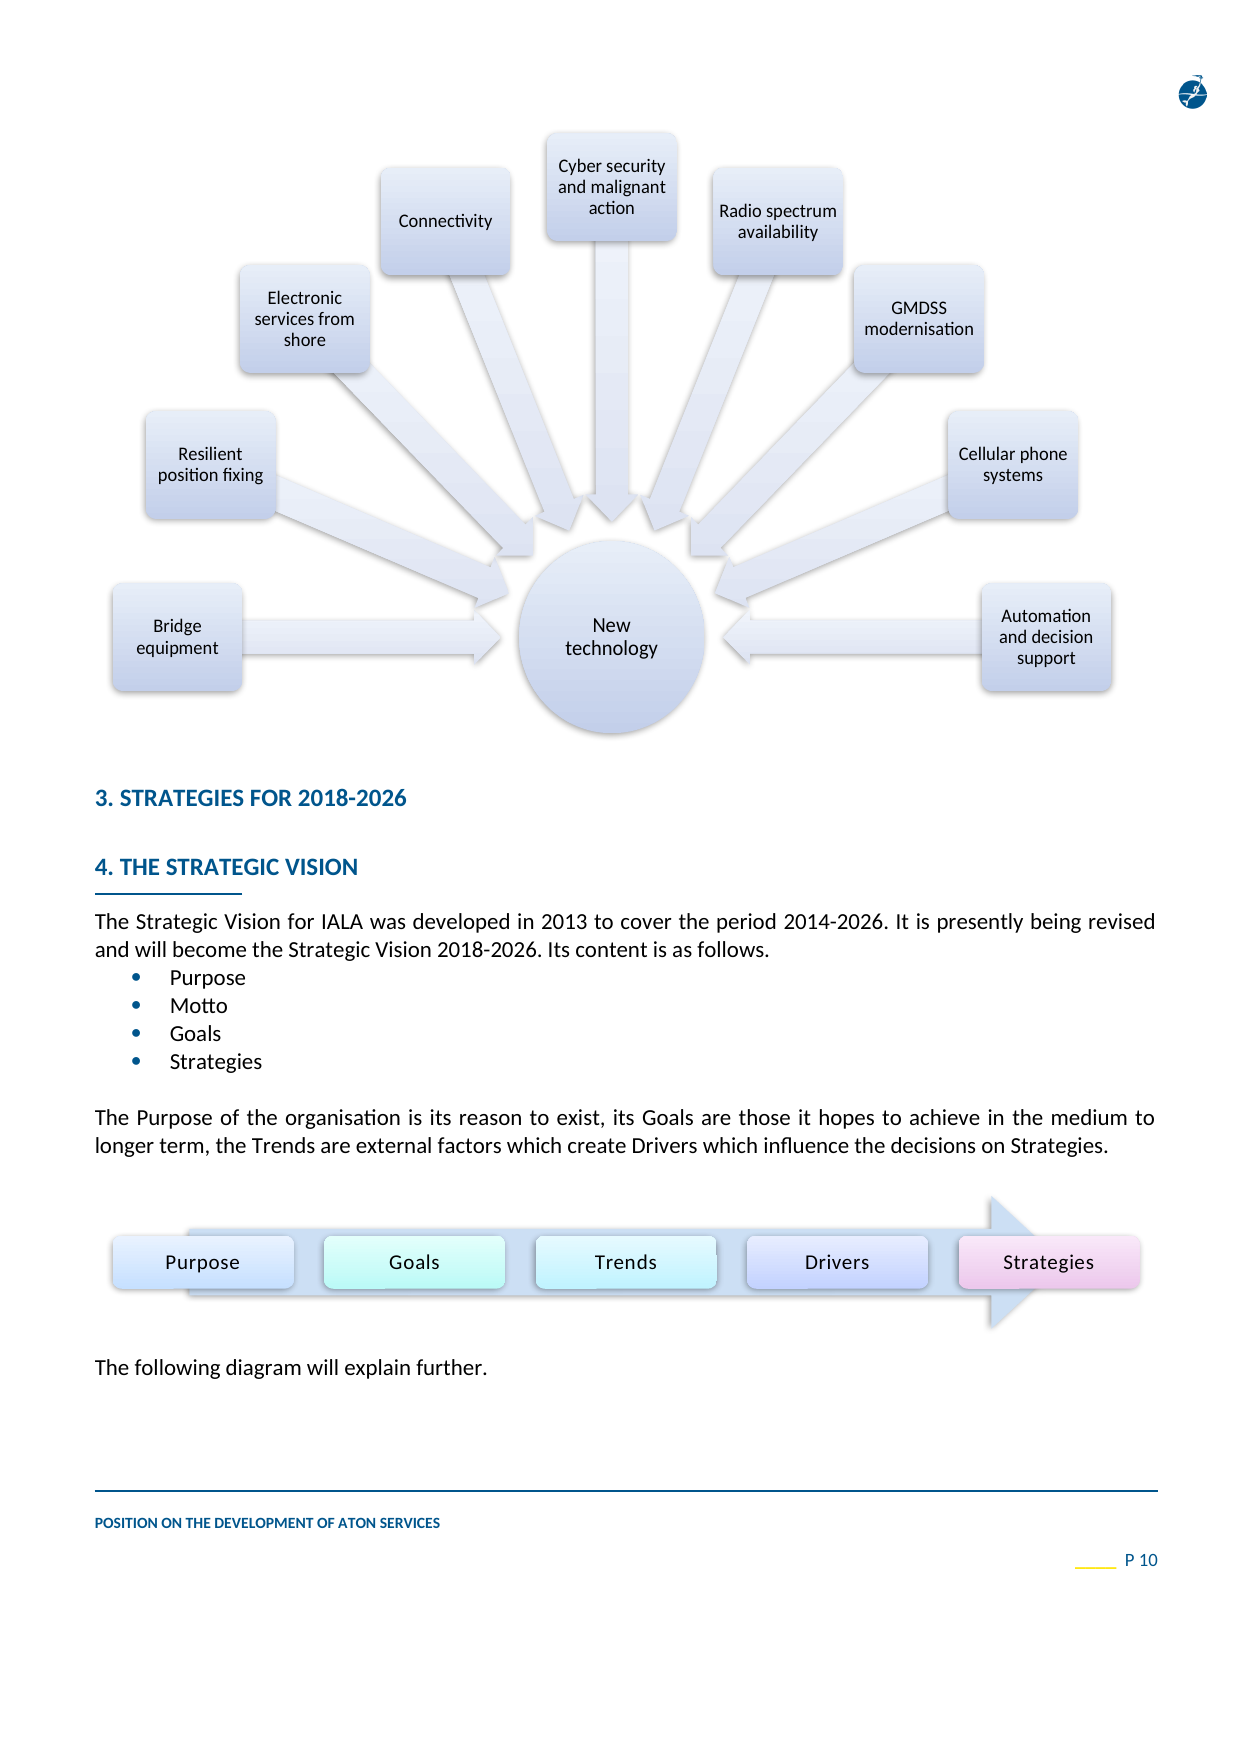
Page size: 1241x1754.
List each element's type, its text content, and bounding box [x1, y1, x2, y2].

text The Strategic Vision for IALA was developed in 2013 to cover the period 2014-2026. It is presently being revised and will become the Strategic Vision 2018-2026. Its content is as follows. [94, 907, 1157, 963]
text The following diagram will explain further. [94, 1353, 1157, 1381]
subtitle Strategies for 2018-2026 [94, 783, 1157, 813]
text Purpose [132, 963, 1157, 991]
text Goals [132, 1019, 1157, 1047]
subtitle The Strategic Vision [94, 851, 1157, 881]
text Motto [132, 991, 1157, 1019]
text Strategies [132, 1047, 1157, 1075]
picture [1147, 25, 1241, 144]
text The Purpose of the organisation is its reason to exist, its Goals are those it hopes to achieve in the medium to longer term, the Trends are external factors which create Drivers which influence the decisions on Strategies. [94, 1103, 1157, 1159]
